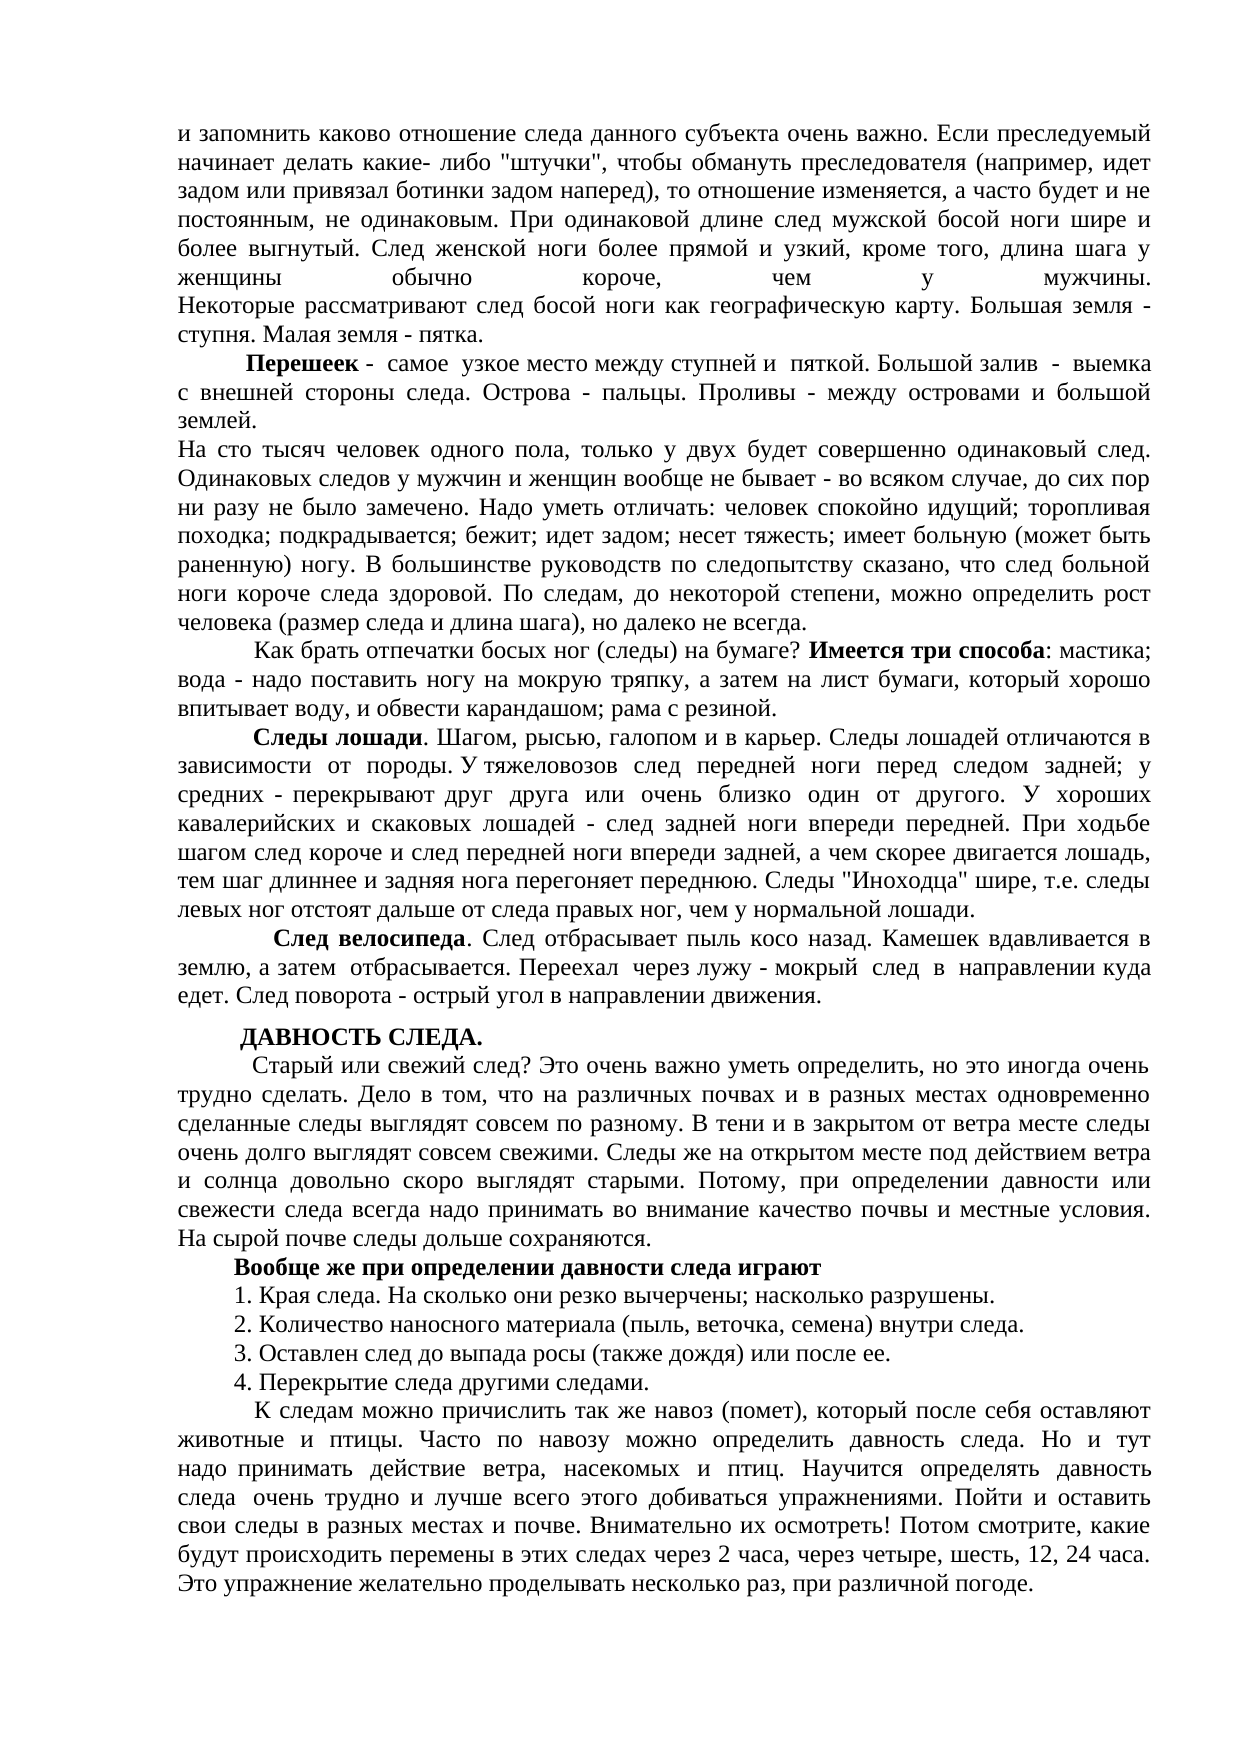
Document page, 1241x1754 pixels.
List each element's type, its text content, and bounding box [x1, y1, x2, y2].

text 1. Края следа. На сколько они резко вычерчены; насколько разрушены. [177, 1281, 1152, 1309]
text Старый или свежий след? Это очень важно уметь определить, но это иногда очень трудно сделать. Дело в том, что на различных почвах и в разных местах одновременно сделанные следы выглядят совсем по разному. В тени и в закрытом от ветра месте следы очень долго выглядят совсем свежими. Следы же на открытом месте под действием ветра и солнца довольно скоро выглядят старыми. Потому, при определении давности или свежести следа всегда надо принимать во внимание качество почвы и местные условия. На сырой почве следы дольше сохраняются. [177, 1051, 1152, 1252]
text К следам можно причислить так же навоз (помет), который после себя оставляют животные и птицы. Часто по навозу можно определить давность следа. Но и тут надо принимать действие ветра, насекомых и птиц. Научится определять давность следа очень трудно и лучше всего этого добиваться упражнениями. Пойти и оставить свои следы в разных местах и почве. Внимательно их осмотреть! Потом смотрите, какие будут происходить перемены в этих следах через 2 часа, через четыре, шесть, 12, 24 часа. Это упражнение желательно проделывать несколько раз, при различной погоде. [177, 1396, 1152, 1597]
text 2. Количество наносного материала (пыль, веточка, семена) внутри следа. [177, 1309, 1152, 1338]
text След велосипеда. След отбрасывает пыль косо назад. Камешек вдавливается в землю, а затем отбрасывается. Переехал через лужу - мокрый след в направлении куда едет. След поворота - острый угол в направлении движения. [177, 923, 1152, 1009]
text 3. Оставлен след до выпада росы (также дождя) или после ее. [177, 1338, 1152, 1367]
text 4. Перекрытие следа другими следами. [177, 1367, 1152, 1396]
text ДАВНОСТЬ СЛЕДА. [177, 1022, 1152, 1051]
text Следы лошади. Шагом, рысью, галопом и в карьер. Следы лошадей отличаются в зависимости от породы. У тяжеловозов след передней ноги перед следом задней; у средних - перекрывают друг друга или очень близко один от другого. У хороших кавалерийских и скаковых лошадей - след задней ноги впереди передней. При ходьбе шагом след короче и след передней ноги впереди задней, а чем скорее двигается лошадь, тем шаг длиннее и задняя нога перегоняет переднюю. Следы "Иноходца" шире, т.е. следы левых ног отстоят дальше от следа правых ног, чем у нормальной лошади. [177, 722, 1152, 923]
text Вообще же при определении давности следа играют [177, 1252, 1152, 1281]
text Перешеек - самое узкое место между ступней и пяткой. Большой залив - выемка с внешней стороны следа. Острова - пальцы. Проливы - между островами и большой землей. На сто тысяч человек одного пола, только у двух будет совершенно одинаковый след. Одинаковых следов у мужчин и женщин вообще не бывает - во всяком случае, до сих пор ни разу не было замечено. Надо уметь отличать: человек спокойно идущий; торопливая походка; подкрадывается; бежит; идет задом; несет тяжесть; имеет больную (может быть раненную) ногу. В большинстве руководств по следопытству сказано, что след больной ноги короче следа здоровой. По следам, до некоторой степени, можно определить рост человека (размер следа и длина шага), но далеко не всегда. [177, 348, 1152, 636]
text Как брать отпечатки босых ног (следы) на бумаге? Имеется три способа: мастика; вода - надо поставить ногу на мокрую тряпку, а затем на лист бумаги, который хорошо впитывает воду, и обвести карандашом; рама с резиной. [177, 636, 1152, 722]
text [177, 118, 1152, 348]
